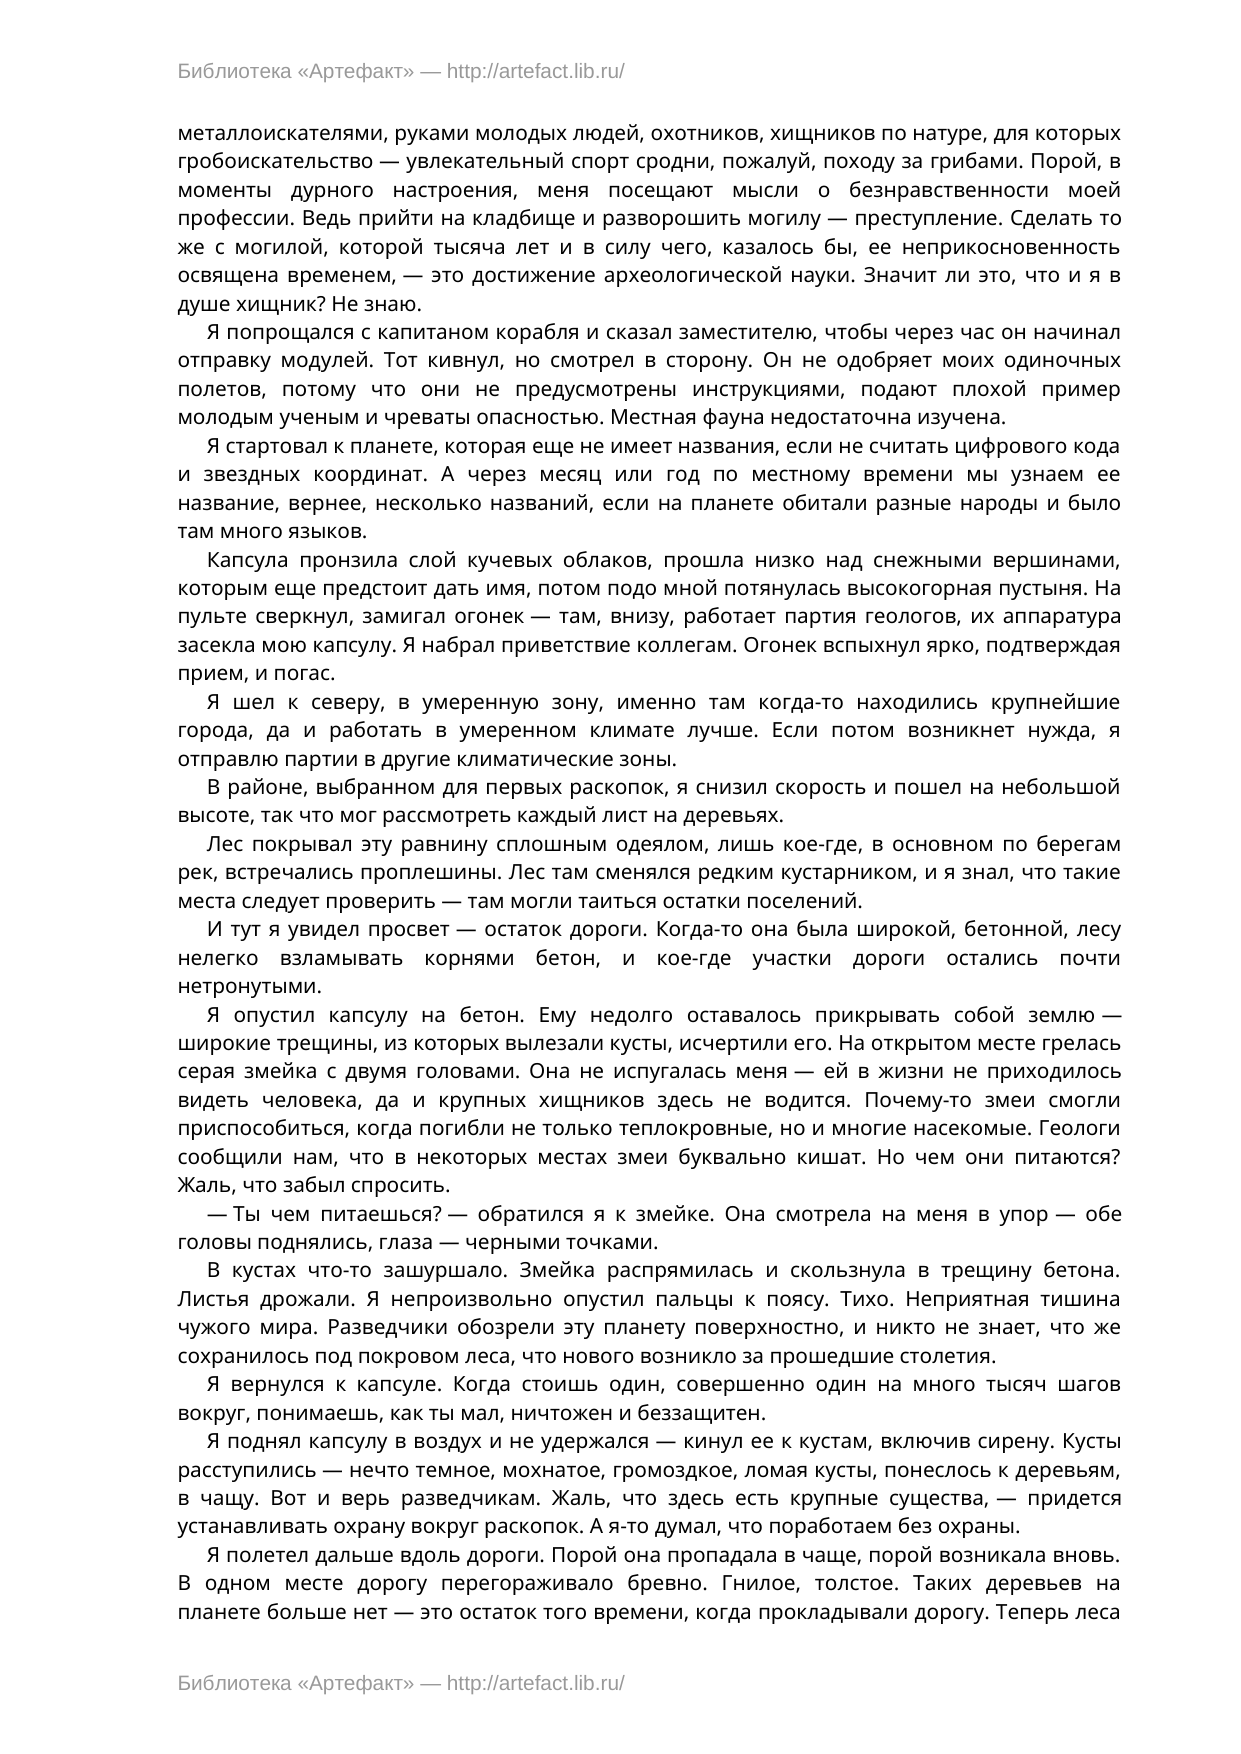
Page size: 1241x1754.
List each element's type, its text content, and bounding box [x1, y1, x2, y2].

text Я стартовал к планете, которая еще не имеет названия, если не считать цифрового кода и звездных координат. А через месяц или год по местному времени мы узнаем ее название, вернее, несколько названий, если на планете обитали разные народы и было там много языков. [177, 431, 1122, 545]
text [177, 118, 1122, 317]
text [177, 1540, 1122, 1625]
text Лес покрывал эту равнину сплошным одеялом, лишь кое-где, в основном по берегам рек, встречались проплешины. Лес там сменялся редким кустарником, и я знал, что такие места следует проверить — там могли таиться остатки поселений. [177, 829, 1122, 914]
text Я вернулся к капсуле. Когда стоишь один, совершенно один на много тысяч шагов вокруг, понимаешь, как ты мал, ничтожен и беззащитен. [177, 1369, 1122, 1426]
text В кустах что-то зашуршало. Змейка распрямилась и скользнула в трещину бетона. Листья дрожали. Я непроизвольно опустил пальцы к поясу. Тихо. Неприятная тишина чужого мира. Разведчики обозрели эту планету поверхностно, и никто не знает, что же сохранилось под покровом леса, что нового возникло за прошедшие столетия. [177, 1256, 1122, 1369]
text Я поднял капсулу в воздух и не удержался — кинул ее к кустам, включив сирену. Кусты расступились — нечто темное, мохнатое, громоздкое, ломая кусты, понеслось к деревьям, в чащу. Вот и верь разведчикам. Жаль, что здесь есть крупные существа, — придется устанавливать охрану вокруг раскопок. А я-то думал, что поработаем без охраны. [177, 1426, 1122, 1540]
text — Ты чем питаешься? — обратился я к змейке. Она смотрела на меня в упор — обе головы поднялись, глаза — черными точками. [177, 1199, 1122, 1256]
text В районе, выбранном для первых раскопок, я снизил скорость и пошел на небольшой высоте, так что мог рассмотреть каждый лист на деревьях. [177, 772, 1122, 829]
text Я опустил капсулу на бетон. Ему недолго оставалось прикрывать собой землю — широкие трещины, из которых вылезали кусты, исчертили его. На открытом месте грелась серая змейка с двумя головами. Она не испугалась меня — ей в жизни не приходилось видеть человека, да и крупных хищников здесь не водится. Почему-то змеи смогли приспособиться, когда погибли не только теплокровные, но и многие насекомые. Геологи сообщили нам, что в некоторых местах змеи буквально кишат. Но чем они питаются? Жаль, что забыл спросить. [177, 1000, 1122, 1199]
text Капсула пронзила слой кучевых облаков, прошла низко над снежными вершинами, которым еще предстоит дать имя, потом подо мной потянулась высокогорная пустыня. На пульте сверкнул, замигал огонек — там, внизу, работает партия геологов, их аппаратура засекла мою капсулу. Я набрал приветствие коллегам. Огонек вспыхнул ярко, подтверждая прием, и погас. [177, 545, 1122, 687]
text Я шел к северу, в умеренную зону, именно там когда-то находились крупнейшие города, да и работать в умеренном климате лучше. Если потом возникнет нужда, я отправлю партии в другие климатические зоны. [177, 687, 1122, 772]
text И тут я увидел просвет — остаток дороги. Когда-то она была широкой, бетонной, лесу нелегко взламывать корнями бетон, и кое-где участки дороги остались почти нетронутыми. [177, 914, 1122, 1000]
text Я попрощался с капитаном корабля и сказал заместителю, чтобы через час он начинал отправку модулей. Тот кивнул, но смотрел в сторону. Он не одобряет моих одиночных полетов, потому что они не предусмотрены инструкциями, подают плохой пример молодым ученым и чреваты опасностью. Местная фауна недостаточна изучена. [177, 317, 1122, 431]
